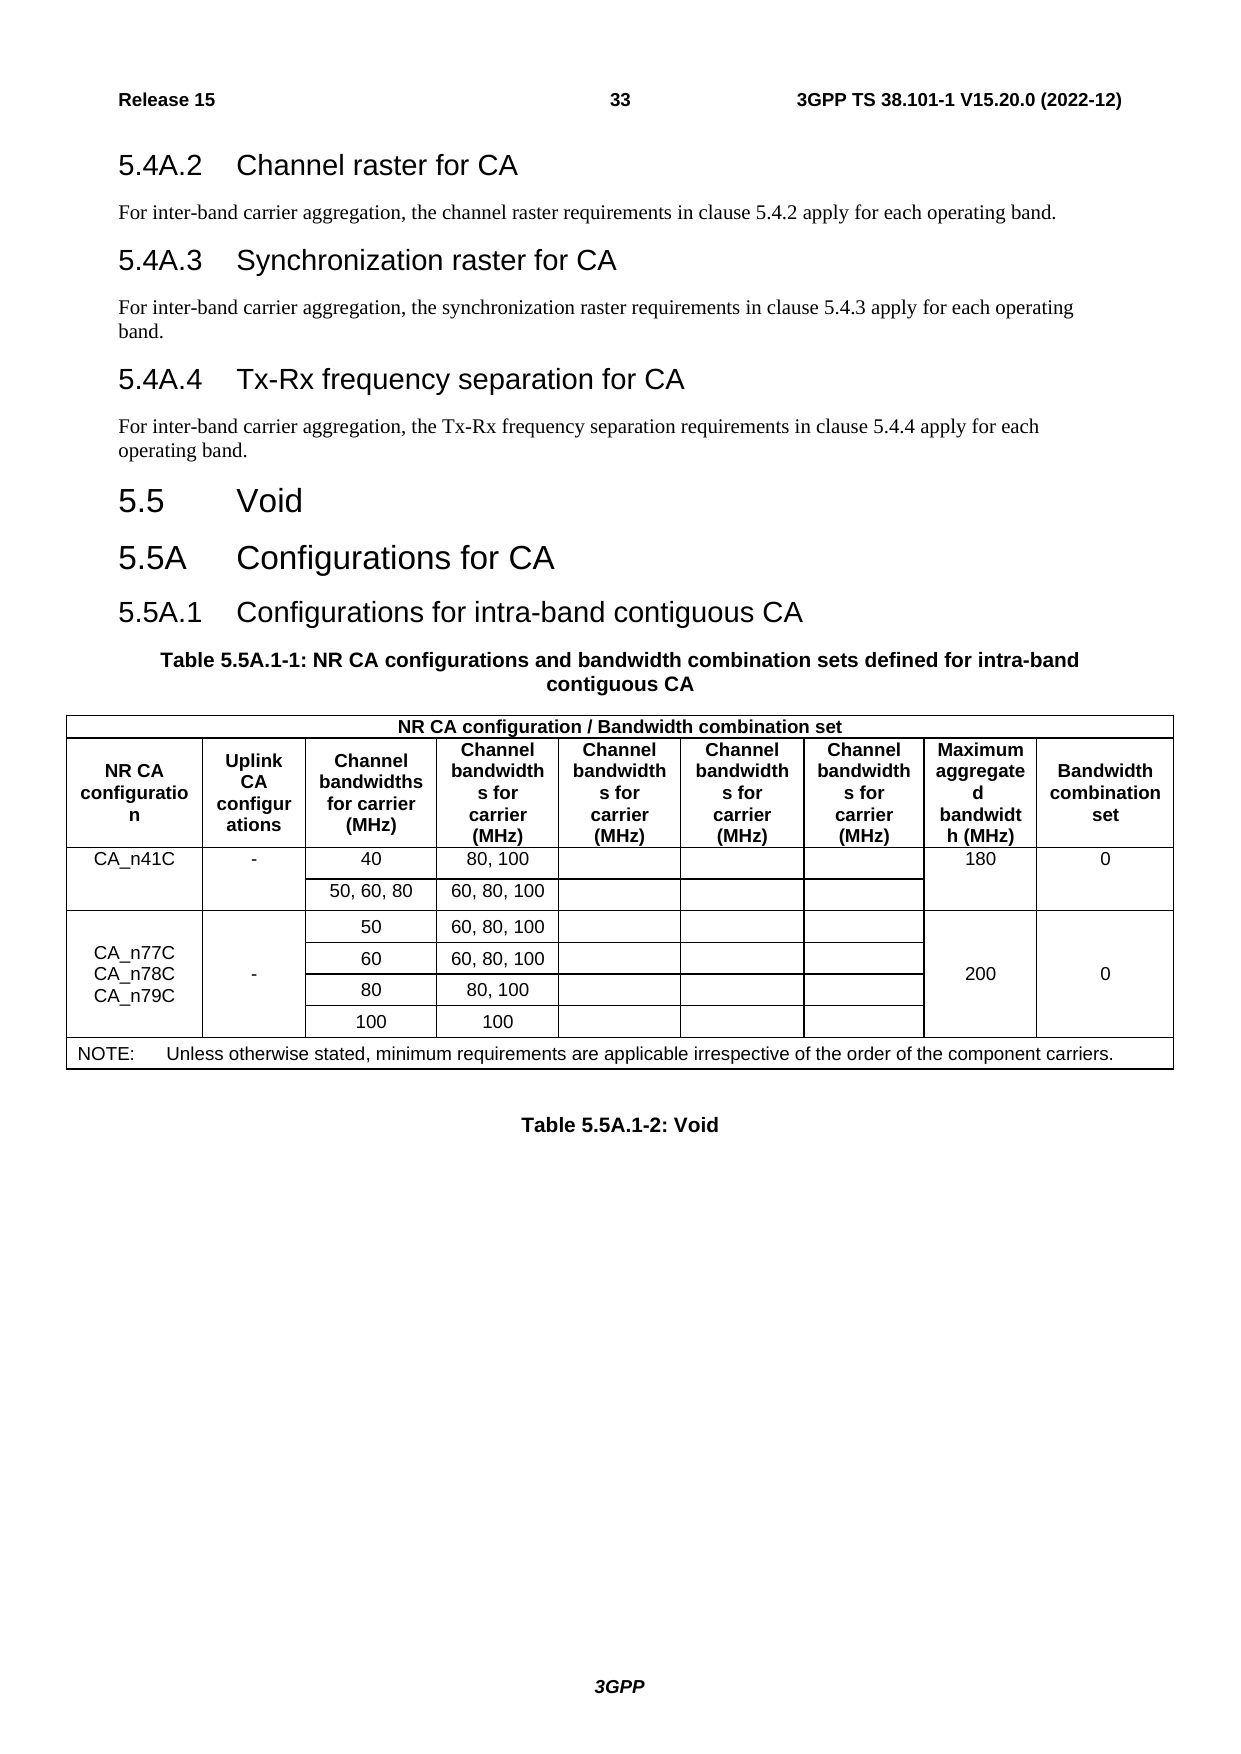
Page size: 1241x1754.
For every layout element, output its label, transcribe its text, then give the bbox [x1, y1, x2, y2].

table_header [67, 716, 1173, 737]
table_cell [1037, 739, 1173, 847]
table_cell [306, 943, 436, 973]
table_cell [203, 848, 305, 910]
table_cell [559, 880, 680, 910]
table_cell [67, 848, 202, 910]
text Table 5.5A.1-1: NR CA configurations and bandwidth combination sets defined for intra-band contiguous CA [118, 648, 1122, 696]
subtitle 5.5 Void [118, 481, 1122, 519]
subtitle 5.4A.3 Synchronization raster for CA [118, 243, 1122, 276]
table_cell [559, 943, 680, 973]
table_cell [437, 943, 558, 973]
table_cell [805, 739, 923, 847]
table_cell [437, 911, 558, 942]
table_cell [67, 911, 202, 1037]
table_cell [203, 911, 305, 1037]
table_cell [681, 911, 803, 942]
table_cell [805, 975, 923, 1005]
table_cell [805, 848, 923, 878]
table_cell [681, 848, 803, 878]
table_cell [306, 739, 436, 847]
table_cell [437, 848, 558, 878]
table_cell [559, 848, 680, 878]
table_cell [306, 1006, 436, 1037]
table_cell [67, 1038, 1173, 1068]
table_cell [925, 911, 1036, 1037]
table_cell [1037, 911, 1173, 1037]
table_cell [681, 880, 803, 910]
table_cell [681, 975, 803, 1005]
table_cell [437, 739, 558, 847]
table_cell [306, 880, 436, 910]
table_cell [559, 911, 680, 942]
subtitle 5.4A.4 Tx-Rx frequency separation for CA [118, 362, 1122, 396]
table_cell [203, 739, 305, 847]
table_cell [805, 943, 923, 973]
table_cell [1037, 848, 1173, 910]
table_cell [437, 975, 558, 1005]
subtitle 5.4A.2 Channel raster for CA [118, 148, 1122, 181]
text For inter-band carrier aggregation, the Tx-Rx frequency separation requirements in clause 5.4.4 apply for each operating band. [118, 414, 1122, 462]
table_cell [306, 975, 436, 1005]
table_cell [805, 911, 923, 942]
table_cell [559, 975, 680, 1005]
subtitle 5.5A.1 Configurations for intra-band contiguous CA [118, 596, 1122, 629]
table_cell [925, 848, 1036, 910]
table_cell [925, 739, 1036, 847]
text Table 5.5A.1-2: Void [118, 1112, 1122, 1136]
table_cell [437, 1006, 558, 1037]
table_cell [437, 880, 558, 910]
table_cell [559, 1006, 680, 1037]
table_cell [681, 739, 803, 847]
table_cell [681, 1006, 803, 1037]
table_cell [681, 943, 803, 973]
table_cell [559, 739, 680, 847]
text For inter-band carrier aggregation, the synchronization raster requirements in clause 5.4.3 apply for each operating band. [118, 295, 1122, 343]
text For inter-band carrier aggregation, the channel raster requirements in clause 5.4.2 apply for each operating band. [118, 200, 1122, 224]
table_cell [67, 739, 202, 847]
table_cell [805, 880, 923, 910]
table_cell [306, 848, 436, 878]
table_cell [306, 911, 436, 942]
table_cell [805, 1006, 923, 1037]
subtitle 5.5A Configurations for CA [118, 538, 1122, 577]
